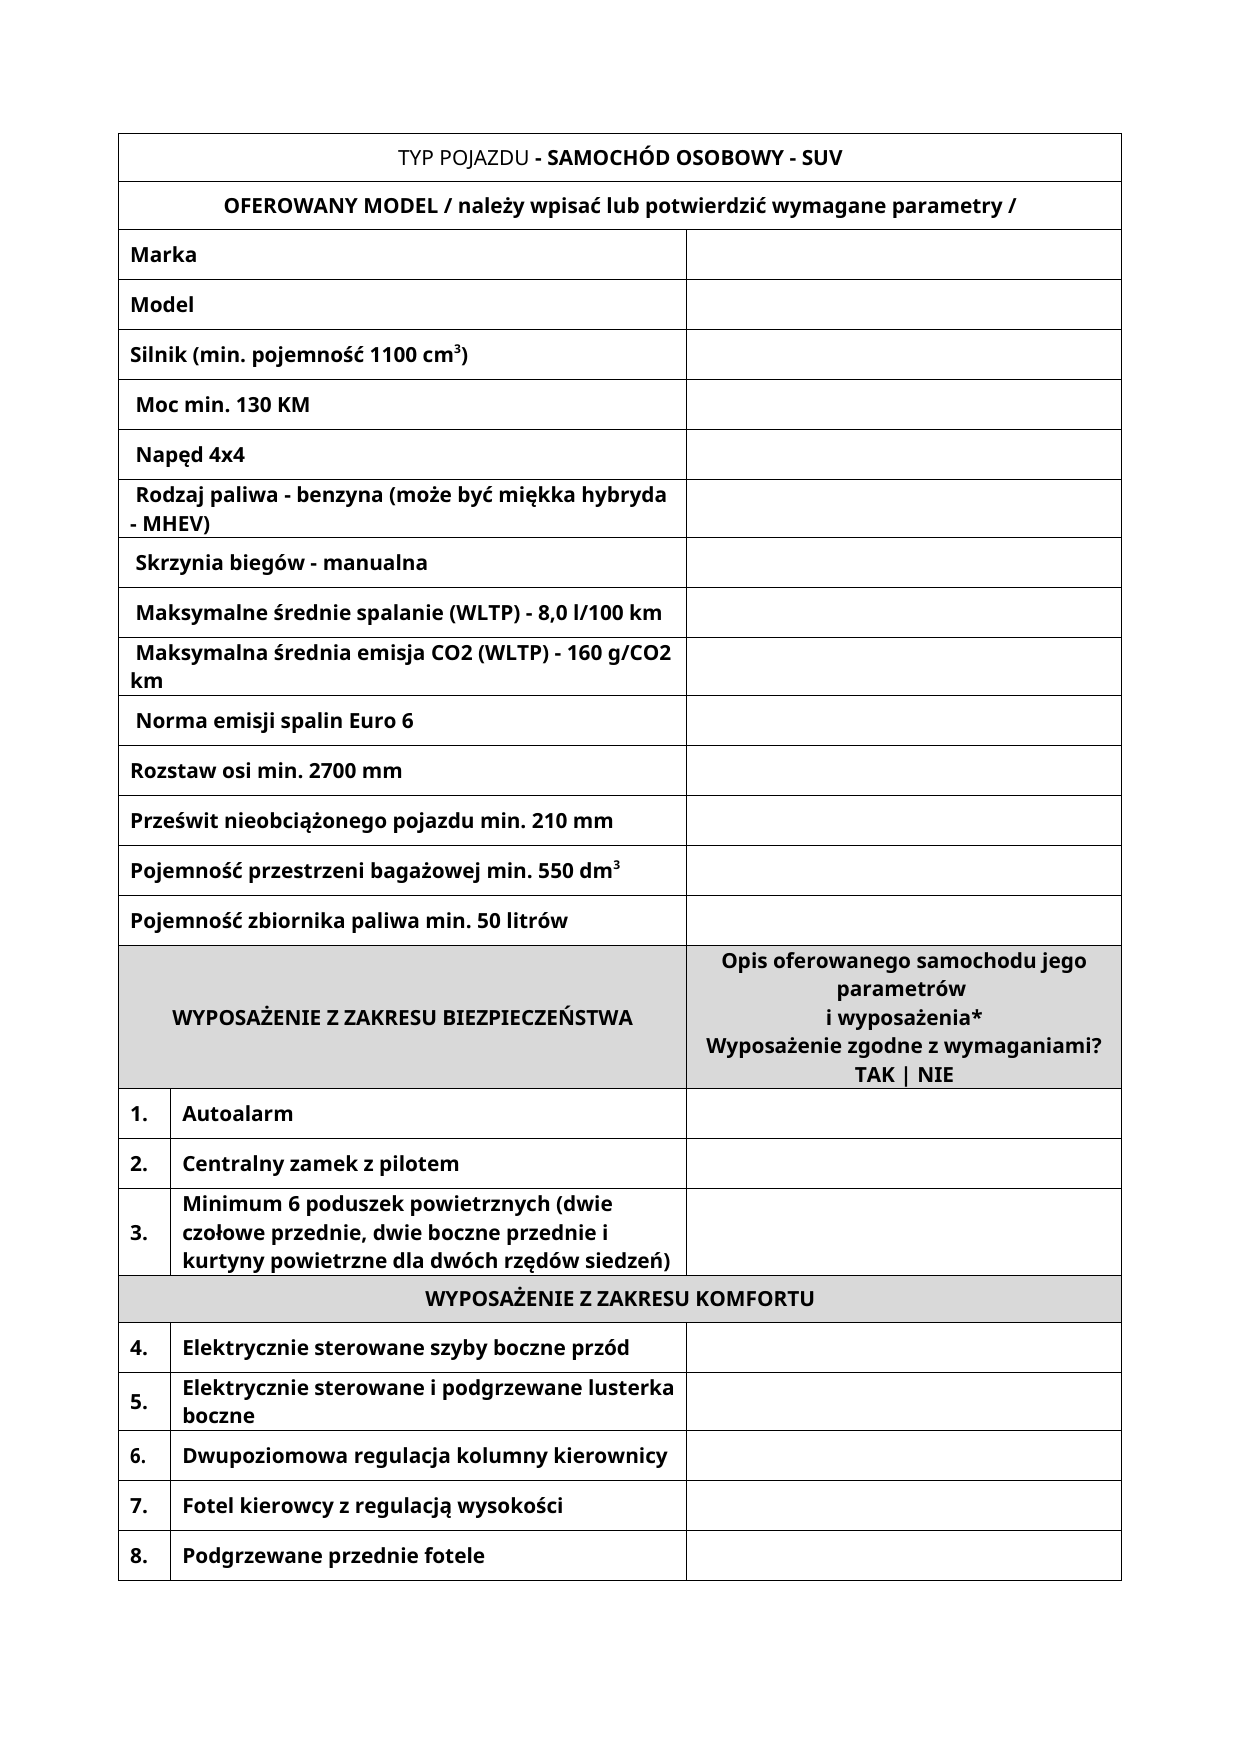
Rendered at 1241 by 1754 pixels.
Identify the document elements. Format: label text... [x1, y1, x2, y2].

table_cell OFEROWANY MODEL / należy wpisać lub potwierdzić wymagane parametry / [119, 182, 1121, 229]
table_cell [687, 430, 1121, 479]
table_cell Moc min. 130 KM [119, 380, 686, 429]
table_cell Rodzaj paliwa - benzyna (może być miękka hybryda - MHEV) [119, 480, 686, 537]
table_cell [687, 538, 1121, 587]
table_cell 1. [119, 1089, 170, 1138]
table_cell [687, 1323, 1121, 1372]
table_cell [687, 1431, 1121, 1480]
table_cell [687, 280, 1121, 329]
table_cell [687, 1139, 1121, 1188]
table_cell Autoalarm [171, 1089, 686, 1138]
table_cell 7. [119, 1481, 170, 1530]
table_cell 4. [119, 1323, 170, 1372]
table_cell Centralny zamek z pilotem [171, 1139, 686, 1188]
table_cell [687, 1189, 1121, 1274]
table_cell Skrzynia biegów - manualna [119, 538, 686, 587]
table_cell [687, 638, 1121, 695]
table_cell Norma emisji spalin Euro 6 [119, 696, 686, 745]
table_cell 2. [119, 1139, 170, 1188]
table_cell Podgrzewane przednie fotele [171, 1531, 686, 1580]
table_cell Pojemność przestrzeni bagażowej min. 550 dm3 [119, 846, 686, 895]
table_cell 5. [119, 1373, 170, 1430]
table_cell [687, 696, 1121, 745]
table_cell Fotel kierowcy z regulacją wysokości [171, 1481, 686, 1530]
table_cell 6. [119, 1431, 170, 1480]
table_cell [687, 896, 1121, 945]
table_cell [687, 1481, 1121, 1530]
table_cell Silnik (min. pojemność 1100 cm3) [119, 330, 686, 379]
table_cell Marka [119, 230, 686, 279]
table_cell [687, 588, 1121, 637]
table_cell [687, 230, 1121, 279]
table_cell Pojemność zbiornika paliwa min. 50 litrów [119, 896, 686, 945]
table_cell Rozstaw osi min. 2700 mm [119, 746, 686, 795]
table_cell Prześwit nieobciążonego pojazdu min. 210 mm [119, 796, 686, 845]
table_cell Minimum 6 poduszek powietrznych (dwie czołowe przednie, dwie boczne przednie i kurtyny powietrzne dla dwóch rzędów siedzeń) [171, 1189, 686, 1274]
table_cell Dwupoziomowa regulacja kolumny kierownicy [171, 1431, 686, 1480]
table_cell Maksymalne średnie spalanie (WLTP) - 8,0 l/100 km [119, 588, 686, 637]
table_cell Model [119, 280, 686, 329]
table_cell Elektrycznie sterowane i podgrzewane lusterka boczne [171, 1373, 686, 1430]
table_header TYP POJAZDU - SAMOCHÓD OSOBOWY - SUV [119, 134, 1121, 181]
table_cell Maksymalna średnia emisja CO2 (WLTP) - 160 g/CO2 km [119, 638, 686, 695]
table_cell Elektrycznie sterowane szyby boczne przód [171, 1323, 686, 1372]
table_cell Napęd 4x4 [119, 430, 686, 479]
table_cell [687, 1373, 1121, 1430]
table_cell 8. [119, 1531, 170, 1580]
table_cell [687, 380, 1121, 429]
table_cell [687, 796, 1121, 845]
table_cell [687, 1531, 1121, 1580]
table_cell Opis oferowanego samochodu jego parametrów i wyposażenia* Wyposażenie zgodne z wymaganiami? TAK | NIE [687, 946, 1121, 1088]
table_cell [687, 1089, 1121, 1138]
table_cell [687, 330, 1121, 379]
table_cell 3. [119, 1189, 170, 1274]
table_cell [687, 746, 1121, 795]
table_cell WYPOSAŻENIE Z ZAKRESU KOMFORTU [119, 1276, 1121, 1322]
table_cell WYPOSAŻENIE Z ZAKRESU BIEZPIECZEŃSTWA [119, 946, 686, 1088]
table_cell [687, 480, 1121, 537]
table_cell [687, 846, 1121, 895]
